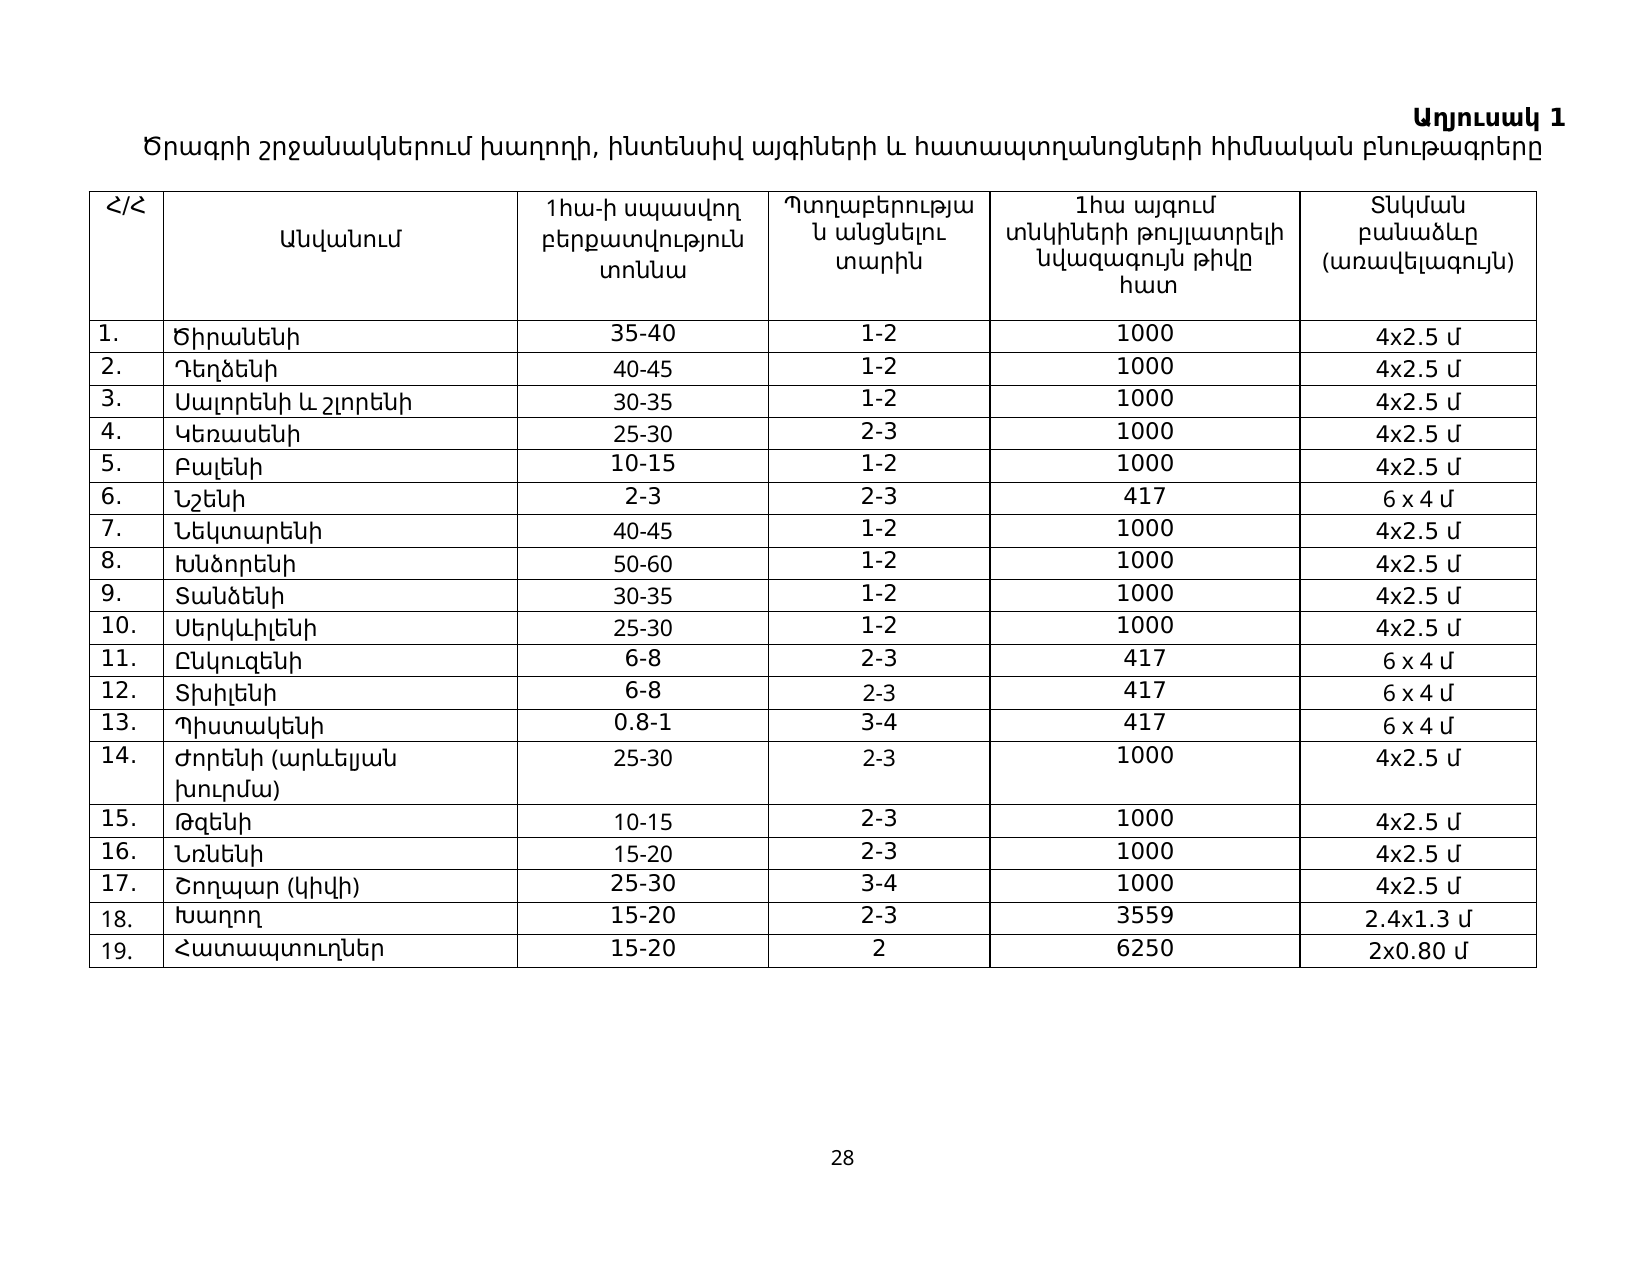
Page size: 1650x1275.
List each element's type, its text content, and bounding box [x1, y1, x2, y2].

table_cell 14․ [90, 742, 163, 804]
table_cell 6-8 [518, 645, 768, 676]
table_cell 10-15 [518, 805, 768, 837]
table_cell 2 [769, 935, 989, 967]
table_cell 2-3 [769, 645, 989, 676]
table_cell 8․ [90, 548, 163, 579]
table_cell 12․ [90, 677, 163, 708]
table_cell Բալենի [164, 450, 517, 482]
table_cell 17․ [90, 870, 163, 902]
table_cell 1000 [991, 450, 1299, 482]
table_cell 1000 [991, 418, 1299, 449]
table_cell 10․ [90, 612, 163, 644]
text Աղյուսակ 1 [119, 103, 1566, 133]
table_cell 4x2․5 մ [1301, 548, 1536, 579]
table_cell 6 x 4 մ [1301, 677, 1536, 708]
table_cell 4x2․5 մ [1301, 805, 1536, 837]
table_header Հ/Հ [90, 192, 163, 319]
table_cell 4x2․5 մ [1301, 515, 1536, 547]
table_cell 1-2 [769, 612, 989, 644]
table_cell Նեկտարենի [164, 515, 517, 547]
table_cell 4x2․5 մ [1301, 321, 1536, 352]
table_cell 0.8-1 [518, 710, 768, 741]
table_cell Նշենի [164, 483, 517, 514]
table_cell 4x2․5 մ [1301, 870, 1536, 902]
table_cell Կեռասենի [164, 418, 517, 449]
table_cell 6 x 4 մ [1301, 710, 1536, 741]
table_cell 2․ [90, 353, 163, 384]
table_cell 2-3 [769, 742, 989, 804]
table_cell 4x2․5 մ [1301, 386, 1536, 417]
table_cell 25-30 [518, 742, 768, 804]
table_cell 3-4 [769, 870, 989, 902]
table_header Պտղաբերության անցնելու տարին [769, 192, 989, 319]
table_cell Ժորենի (արևելյան խուրմա) [164, 742, 517, 804]
table_cell 10-15 [518, 450, 768, 482]
table_header Անվանում [164, 192, 517, 319]
table_cell Հատապտուղներ [164, 935, 517, 967]
table_cell 2-3 [769, 418, 989, 449]
table_cell 417 [991, 483, 1299, 514]
table_cell 6 x 4 մ [1301, 483, 1536, 514]
table_cell 1-2 [769, 386, 989, 417]
table_header 1հա-ի սպասվող բերքատվություն տոննա [518, 192, 768, 319]
table_cell Պիստակենի [164, 710, 517, 741]
table_cell 35-40 [518, 321, 768, 352]
table_cell Թզենի [164, 805, 517, 837]
table_cell 1․ [90, 321, 163, 352]
table_cell 1000 [991, 805, 1299, 837]
table_cell 1000 [991, 580, 1299, 611]
table_cell 1000 [991, 548, 1299, 579]
table_header Տնկման բանաձևը (առավելագույն) [1301, 192, 1536, 319]
table_cell 11․ [90, 645, 163, 676]
table_cell 1000 [991, 838, 1299, 869]
table_cell 15-20 [518, 935, 768, 967]
table_cell 6․ [90, 483, 163, 514]
table_cell Սալորենի և շլորենի [164, 386, 517, 417]
table_cell 15․ [90, 805, 163, 837]
table_cell 1-2 [769, 548, 989, 579]
table_cell 40-45 [518, 515, 768, 547]
table_cell Ընկուզենի [164, 645, 517, 676]
table_cell 19. [90, 935, 163, 967]
table_cell Դեղձենի [164, 353, 517, 384]
table_cell 4x2․5 մ [1301, 742, 1536, 804]
table_cell 7․ [90, 515, 163, 547]
table_cell 2-3 [518, 483, 768, 514]
table_cell 1000 [991, 515, 1299, 547]
table_cell 15-20 [518, 838, 768, 869]
table_cell 1000 [991, 870, 1299, 902]
table_cell 1-2 [769, 321, 989, 352]
table_cell 1000 [991, 321, 1299, 352]
table_cell 2-3 [769, 483, 989, 514]
table_cell 30-35 [518, 580, 768, 611]
table_cell 2-3 [769, 805, 989, 837]
table_cell 16․ [90, 838, 163, 869]
table_cell 13․ [90, 710, 163, 741]
table_cell Խնձորենի [164, 548, 517, 579]
table_cell 2-3 [769, 838, 989, 869]
table_cell 18. [90, 903, 163, 934]
table_cell 3559 [991, 903, 1299, 934]
table_cell Սերկևիլենի [164, 612, 517, 644]
table_cell 4x2․5 մ [1301, 612, 1536, 644]
table_cell 417 [991, 645, 1299, 676]
table_cell 2․4x1․3 մ [1301, 903, 1536, 934]
table_cell 2-3 [769, 677, 989, 708]
table_cell 25-30 [518, 612, 768, 644]
table_cell 6 x 4 մ [1301, 645, 1536, 676]
table_cell 1000 [991, 612, 1299, 644]
table_cell 15-20 [518, 903, 768, 934]
table_cell 30-35 [518, 386, 768, 417]
table_cell Խաղող [164, 903, 517, 934]
table_cell 4x2․5 մ [1301, 450, 1536, 482]
table_cell 6250 [991, 935, 1299, 967]
table_cell 4x2․5 մ [1301, 580, 1536, 611]
table_cell 1-2 [769, 353, 989, 384]
table_cell 3-4 [769, 710, 989, 741]
table_cell Տխիլենի [164, 677, 517, 708]
table_cell 25-30 [518, 418, 768, 449]
table_cell 4x2․5 մ [1301, 418, 1536, 449]
table_cell Նռնենի [164, 838, 517, 869]
table_cell Շողպար (կիվի) [164, 870, 517, 902]
table_cell 1000 [991, 386, 1299, 417]
table_cell Տանձենի [164, 580, 517, 611]
text Ծրագրի շրջանակներում խաղողի, ինտենսիվ այգիների և հատապտղանոցների հիմնական բնութագրերը [119, 133, 1566, 162]
table_cell 3․ [90, 386, 163, 417]
table_cell 1000 [991, 742, 1299, 804]
table_cell 4․ [90, 418, 163, 449]
table_cell 9․ [90, 580, 163, 611]
table_header 1հա այգում տնկիների թույլատրելի նվազագույն թիվը հատ [991, 192, 1299, 319]
table_cell 5․ [90, 450, 163, 482]
table_cell 1000 [991, 353, 1299, 384]
table_cell 40-45 [518, 353, 768, 384]
table_cell 417 [991, 710, 1299, 741]
table_cell 4x2․5 մ [1301, 353, 1536, 384]
table_cell 6-8 [518, 677, 768, 708]
table_cell 4x2․5 մ [1301, 838, 1536, 869]
table_cell 1-2 [769, 580, 989, 611]
table_cell 417 [991, 677, 1299, 708]
table_cell Ծիրանենի [164, 321, 517, 352]
table_cell 2-3 [769, 903, 989, 934]
table_cell 2x0․80 մ [1301, 935, 1536, 967]
table_cell 1-2 [769, 450, 989, 482]
table_cell 25-30 [518, 870, 768, 902]
table_cell 50-60 [518, 548, 768, 579]
table_cell 1-2 [769, 515, 989, 547]
